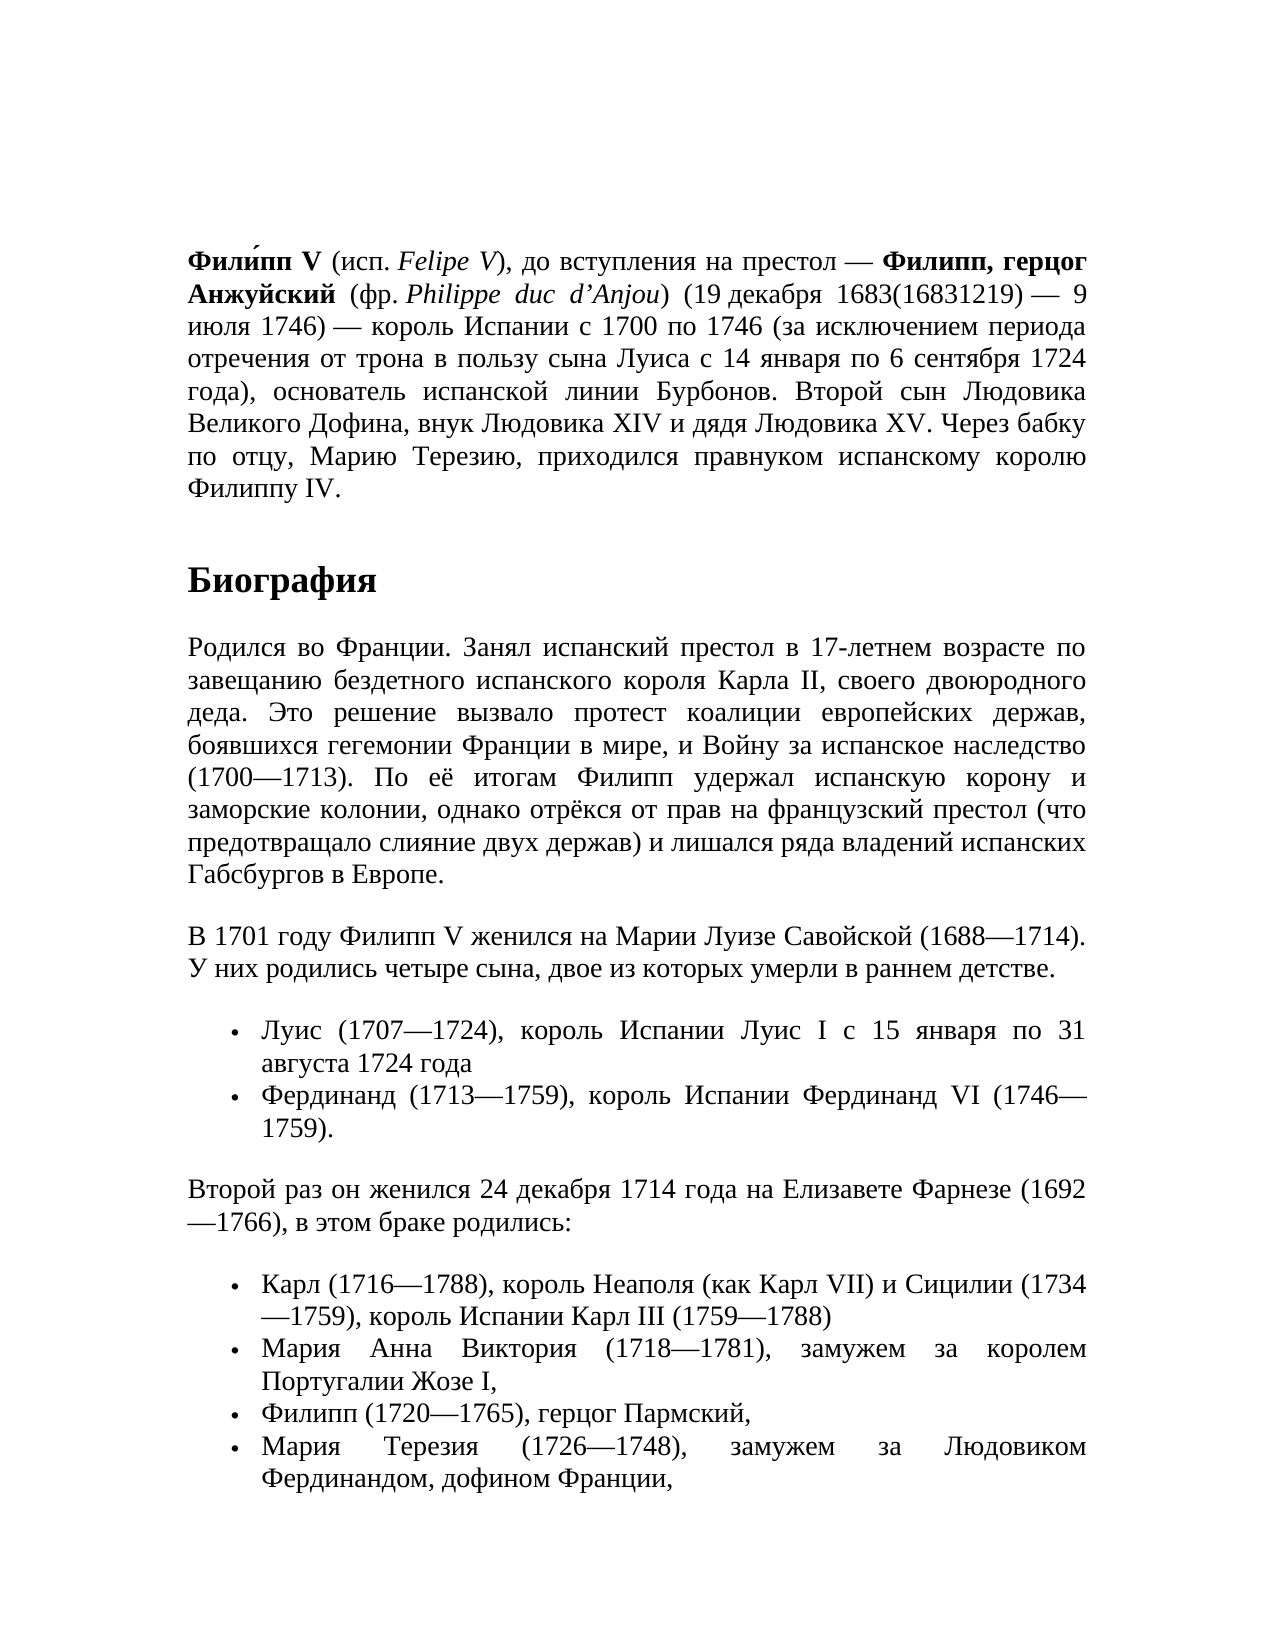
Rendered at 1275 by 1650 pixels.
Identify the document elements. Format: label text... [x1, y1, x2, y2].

text Второй раз он женился 24 декабря 1714 года на Елизавете Фарнезе (1692—1766), в этом браке родились: [187, 1172, 1087, 1237]
list Карл (1716—1788), король Неаполя (как Карл VII) и Сицилии (1734—1759), король Испании Карл III (1759—1788) [232, 1267, 1087, 1332]
list Луис (1707—1724), король Испании Луис I с 15 января по 31 августа 1724 года [232, 1013, 1087, 1078]
text Родился во Франции. Занял испанский престол в 17-летнем возрасте по завещанию бездетного испанского короля Карла II, своего двоюродного деда. Это решение вызвало протест коалиции европейских держав, боявшихся гегемонии Франции в мире, и Войну за испанское наследство (1700—1713). По её итогам Филипп удержал испанскую корону и заморские колонии, однако отрёкся от прав на французский престол (что предотвращало слияние двух держав) и лишался ряда владений испанских Габсбургов в Европе. [187, 631, 1087, 890]
list Филипп (1720—1765), герцог Пармский, [232, 1396, 1087, 1429]
list Фердинанд (1713—1759), король Испании Фердинанд VI (1746—1759). [232, 1078, 1087, 1143]
list Биография [187, 558, 1087, 601]
list Мария Терезия (1726—1748), замужем за Людовиком Фердинандом, дофином Франции, [232, 1429, 1087, 1493]
list Мария Анна Виктория (1718—1781), замужем за королем Португалии Жозе I, [232, 1332, 1087, 1396]
text В 1701 году Филипп V женился на Марии Луизе Савойской (1688—1714). У них родились четыре сына, двое из которых умерли в раннем детстве. [187, 919, 1087, 984]
text Фили́пп V (исп. Felipe V), до вступления на престол — Филипп, герцог Анжуйский (фр. Philippe duc d’Anjou) (19 декабря 1683(16831219) — 9 июля 1746) — король Испании с 1700 по 1746 (за исключением периода отречения от трона в пользу сына Луиса с 14 января по 6 сентября 1724 года), основатель испанской линии Бурбонов. Второй сын Людовика Великого Дофина, внук Людовика XIV и дядя Людовика XV. Через бабку по отцу, Марию Терезию, приходился правнуком испанскому королю Филиппу IV. [187, 244, 1087, 503]
